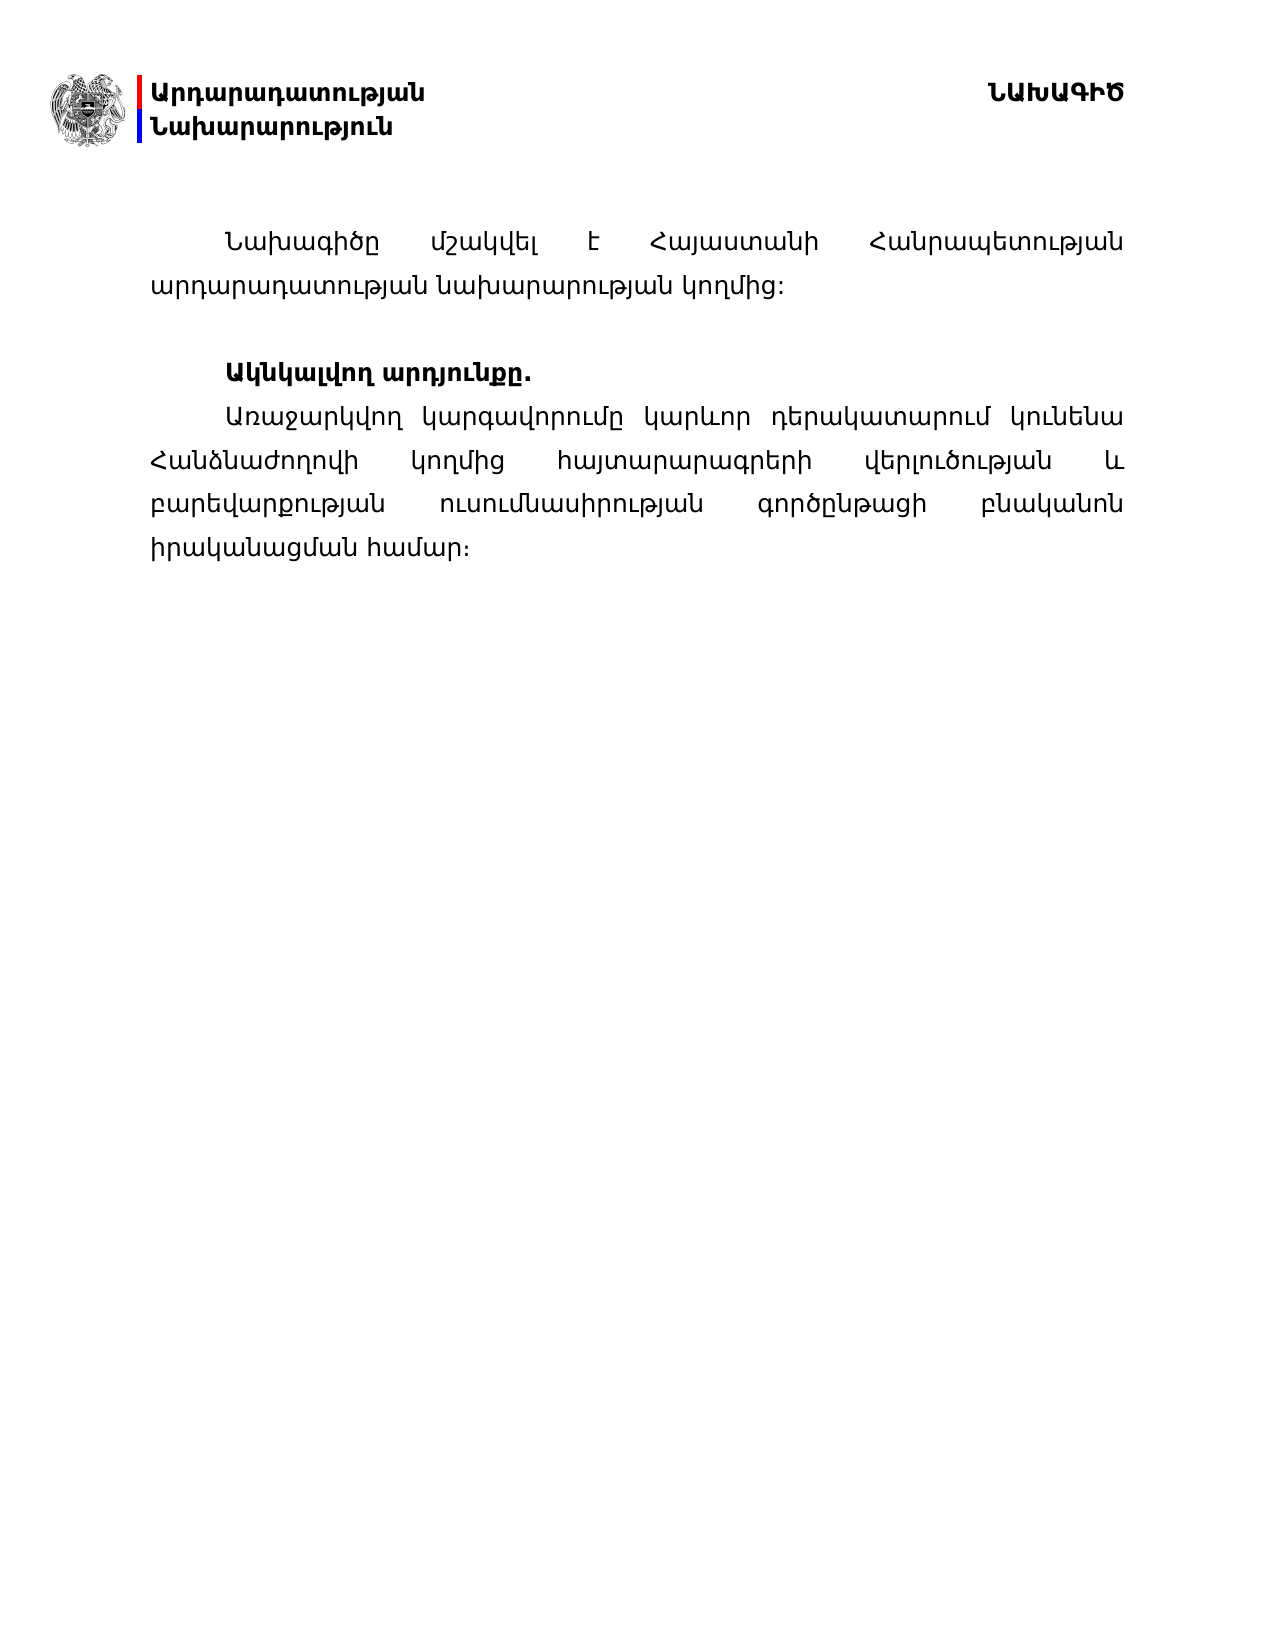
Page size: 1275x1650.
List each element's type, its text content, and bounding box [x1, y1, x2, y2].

text Ակնկալվող արդյունքը. [150, 358, 1125, 388]
text Նախագիծը մշակվել է Հայաստանի Հանրապետության արդարադատության նախարարության կողմից: [150, 227, 1125, 300]
text Առաջարկվող կարգավորումը կարևոր դերակատարում կունենա Հանձնաժողովի կողմից հայտարարագրերի վերլուծության և բարեվարքության ուսումնասիրության գործընթացի բնականոն իրականացման համար։ [150, 402, 1125, 563]
picture [50, 73, 126, 147]
